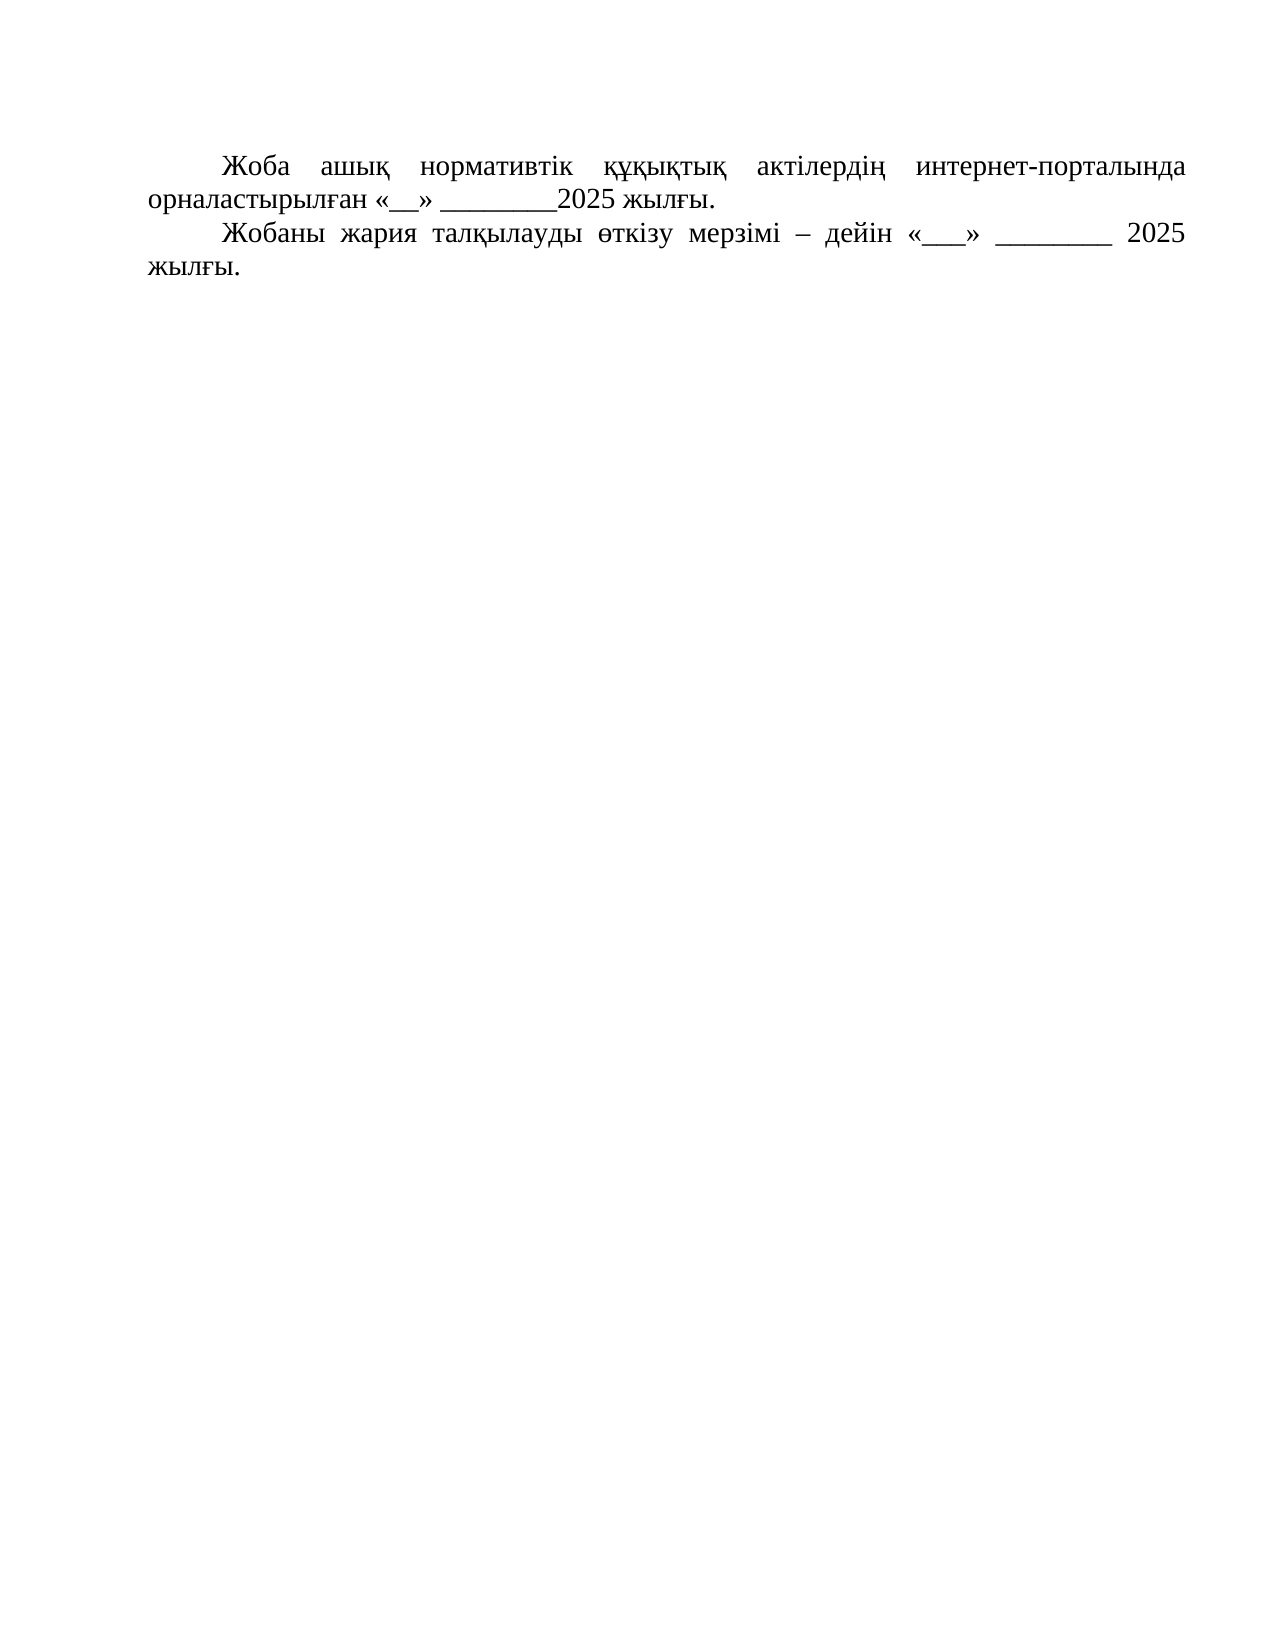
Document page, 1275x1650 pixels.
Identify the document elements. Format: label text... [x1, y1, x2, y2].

text Жобаны жария талқылауды өткізу мерзімі – дейін «___» ________ 2025 жылғы. [148, 215, 1186, 282]
text Жоба ашық нормативтік құқықтық актілердің интернет-порталында орналастырылған «__» ________2025 жылғы. [148, 148, 1186, 215]
